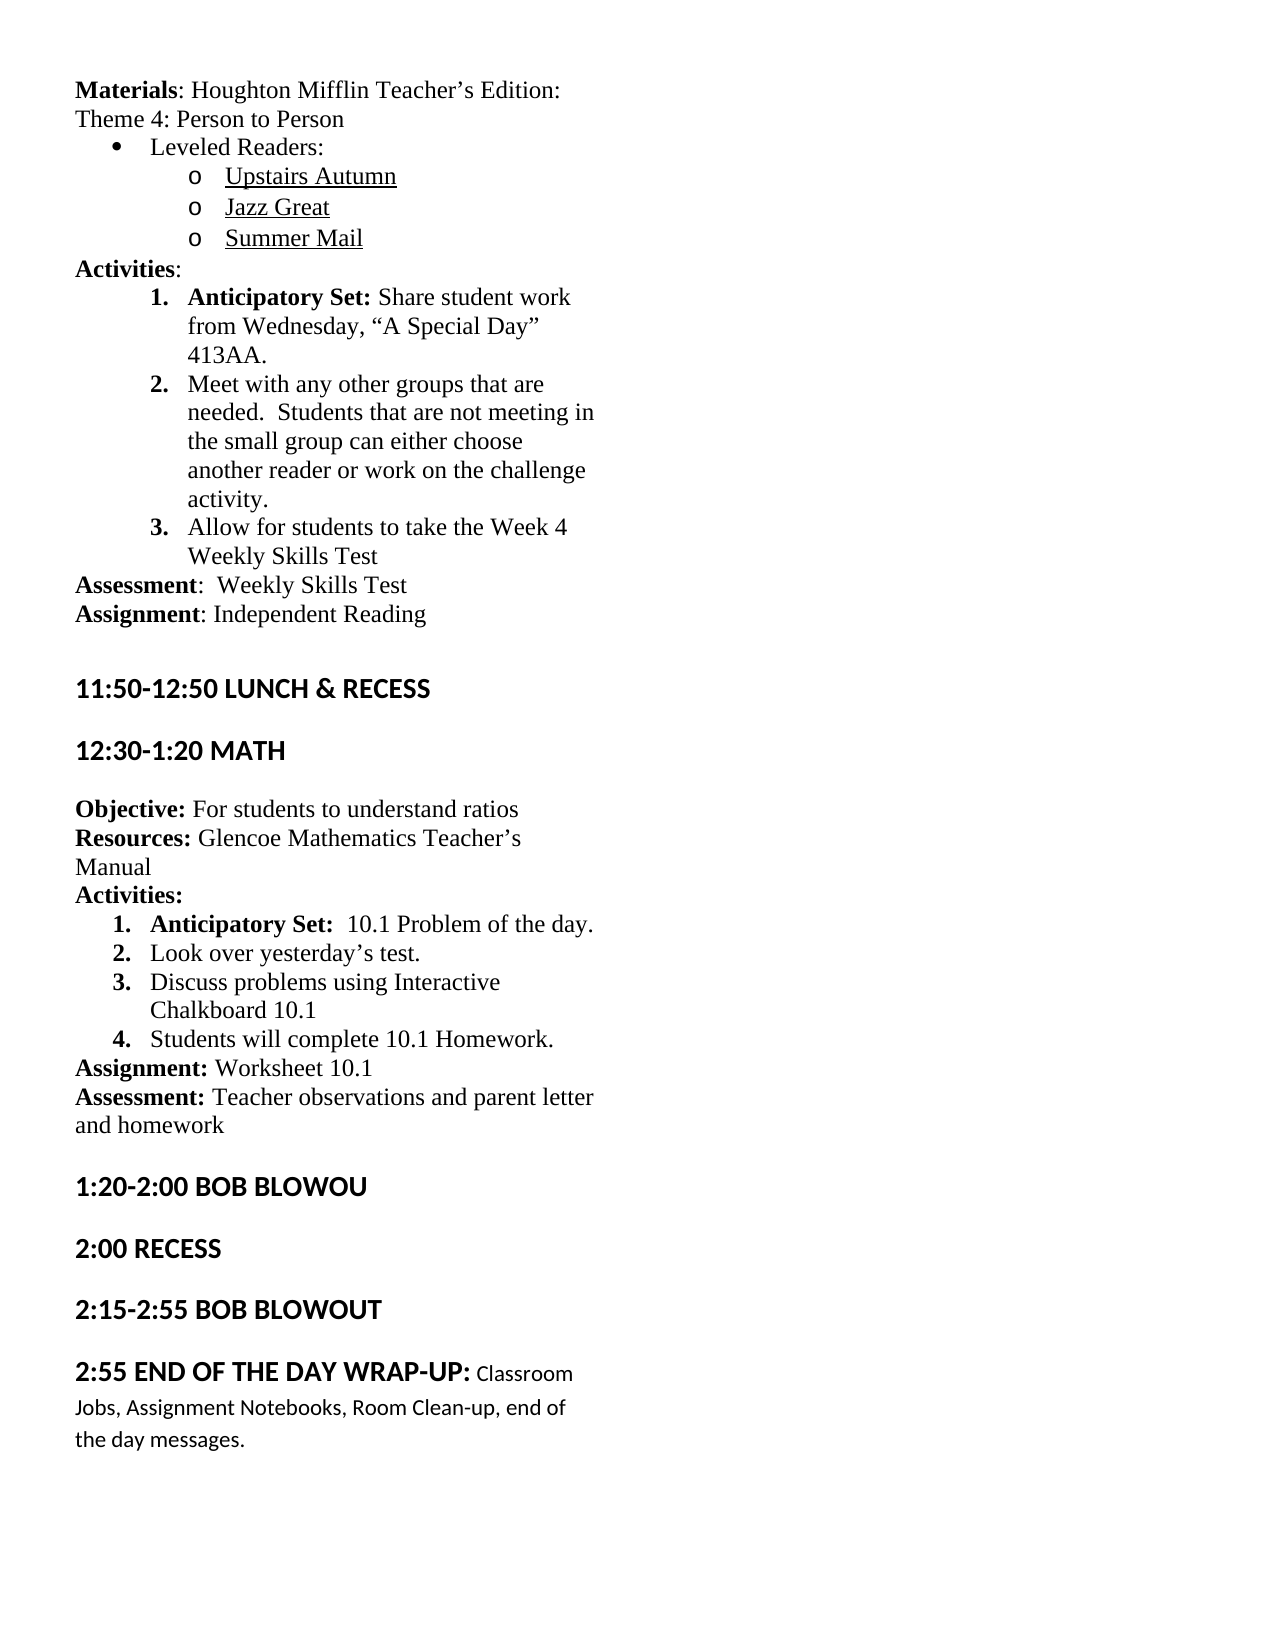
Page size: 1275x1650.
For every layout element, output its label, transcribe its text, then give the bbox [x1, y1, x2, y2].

text 11:50-12:50 Lunch & Recess [75, 671, 600, 706]
list Summer Mail [187, 223, 600, 254]
text Assignment: Worksheet 10.1 [75, 1053, 600, 1082]
list Upstairs Autumn [187, 161, 600, 192]
list Look over yesterday’s test. [112, 938, 600, 967]
text Resources: Glencoe Mathematics Teacher’s Manual [75, 823, 600, 880]
text 12:30-1:20 Math [75, 732, 600, 768]
text Objective: For students to understand ratios [75, 794, 600, 823]
text Assessment: Teacher observations and parent letter and homework [75, 1082, 600, 1139]
list Allow for students to take the Week 4 Weekly Skills Test [150, 512, 600, 570]
list Students will complete 10.1 Homework. [112, 1024, 600, 1053]
text 2:15-2:55 BOB Blowout [75, 1291, 600, 1327]
text Activities: [75, 880, 600, 909]
list Meet with any other groups that are needed. Students that are not meeting in the small group can either choose another reader or work on the challenge activity. [150, 369, 600, 512]
text Activities: [75, 254, 600, 282]
list Jazz Great [187, 192, 600, 223]
text Assignment: Independent [75, 599, 600, 627]
list Anticipatory Set: Share student work from Wednesday, “A Special Day” 413AA. [150, 282, 600, 369]
text 2:55 End of the Day Wrap-Up: Classroom Jobs, Assignment Notebooks, Room Clean-up, end of the day messages. [75, 1353, 600, 1453]
text 1:20-2:00 BOB Blowou [75, 1168, 600, 1203]
list Discuss problems using Interactive Chalkboard 10.1 [112, 967, 600, 1024]
list Leveled Readers: [112, 132, 600, 161]
list Anticipatory Set: 10.1 Problem of the day. [112, 909, 600, 938]
text 2:00 Recess [75, 1230, 600, 1265]
text Assessment: Weekly Skills Test [75, 570, 600, 599]
text Materials: Houghton Mifflin Teacher’s Edition: Theme 4: Person to Person [75, 75, 600, 132]
